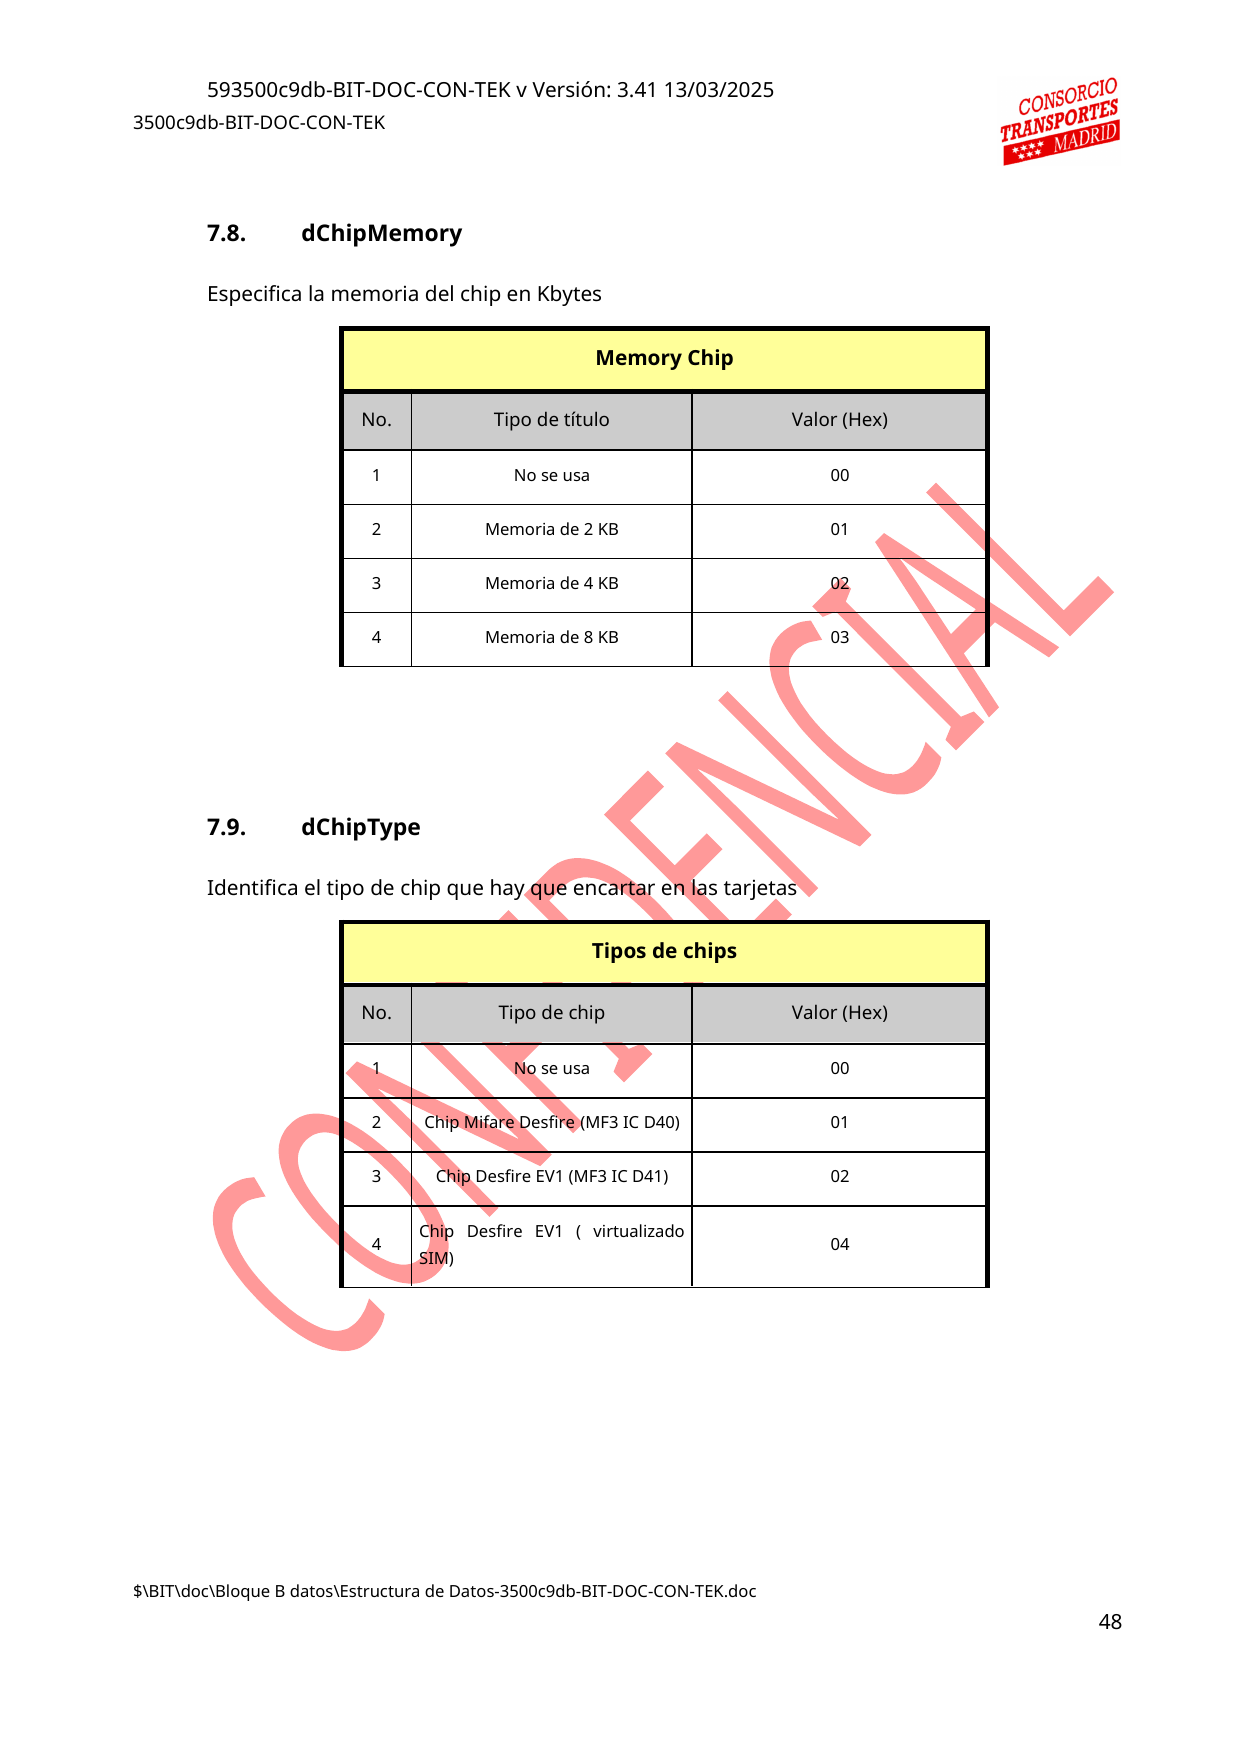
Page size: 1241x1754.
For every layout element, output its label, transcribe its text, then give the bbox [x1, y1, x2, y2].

table_cell No. [344, 987, 411, 1042]
table_header Tipos de chips [344, 924, 985, 982]
table_cell 2 [344, 505, 411, 558]
table_cell No se usa [412, 451, 691, 503]
table_cell Chip Mifare Desfire (MF3 IC D40) [412, 1099, 691, 1151]
table_cell 01 [693, 505, 985, 558]
table_cell Memoria de 4 KB [412, 559, 691, 612]
table_cell Chip Desfire EV1 ( virtualizado SIM) [412, 1207, 691, 1286]
table_cell 00 [693, 451, 985, 503]
table_cell 1 [344, 451, 411, 503]
text Identifica el tipo de chip que hay que encartar en las tarjetas [207, 873, 1122, 901]
table_cell Tipo de chip [412, 987, 691, 1042]
table_cell Memoria de 8 KB [412, 613, 691, 666]
table_cell 01 [693, 1099, 985, 1151]
table_cell 3 [344, 559, 411, 612]
table_cell 00 [693, 1045, 985, 1097]
table_header Memory Chip [344, 331, 985, 389]
table_cell 04 [693, 1207, 985, 1286]
table_cell No se usa [412, 1045, 691, 1097]
table_cell 03 [693, 613, 985, 666]
subtitle dChipType [207, 810, 1122, 842]
picture [996, 76, 1122, 166]
table_cell Memoria de 2 KB [412, 505, 691, 558]
subtitle dChipMemory [207, 217, 1122, 248]
table_cell 4 [344, 613, 411, 666]
table_cell 2 [344, 1099, 411, 1151]
table_cell Valor (Hex) [693, 394, 985, 449]
table_cell 02 [693, 1153, 985, 1205]
table_cell 4 [344, 1207, 411, 1286]
table_cell Chip Desfire EV1 (MF3 IC D41) [412, 1153, 691, 1205]
table_cell 1 [344, 1045, 411, 1097]
table_cell Valor (Hex) [693, 987, 985, 1042]
table_cell 3 [344, 1153, 411, 1205]
table_cell 02 [693, 559, 985, 612]
text Especifica la memoria del chip en Kbytes [207, 279, 1122, 308]
table_cell Tipo de título [412, 394, 691, 449]
table_cell No. [344, 394, 411, 449]
